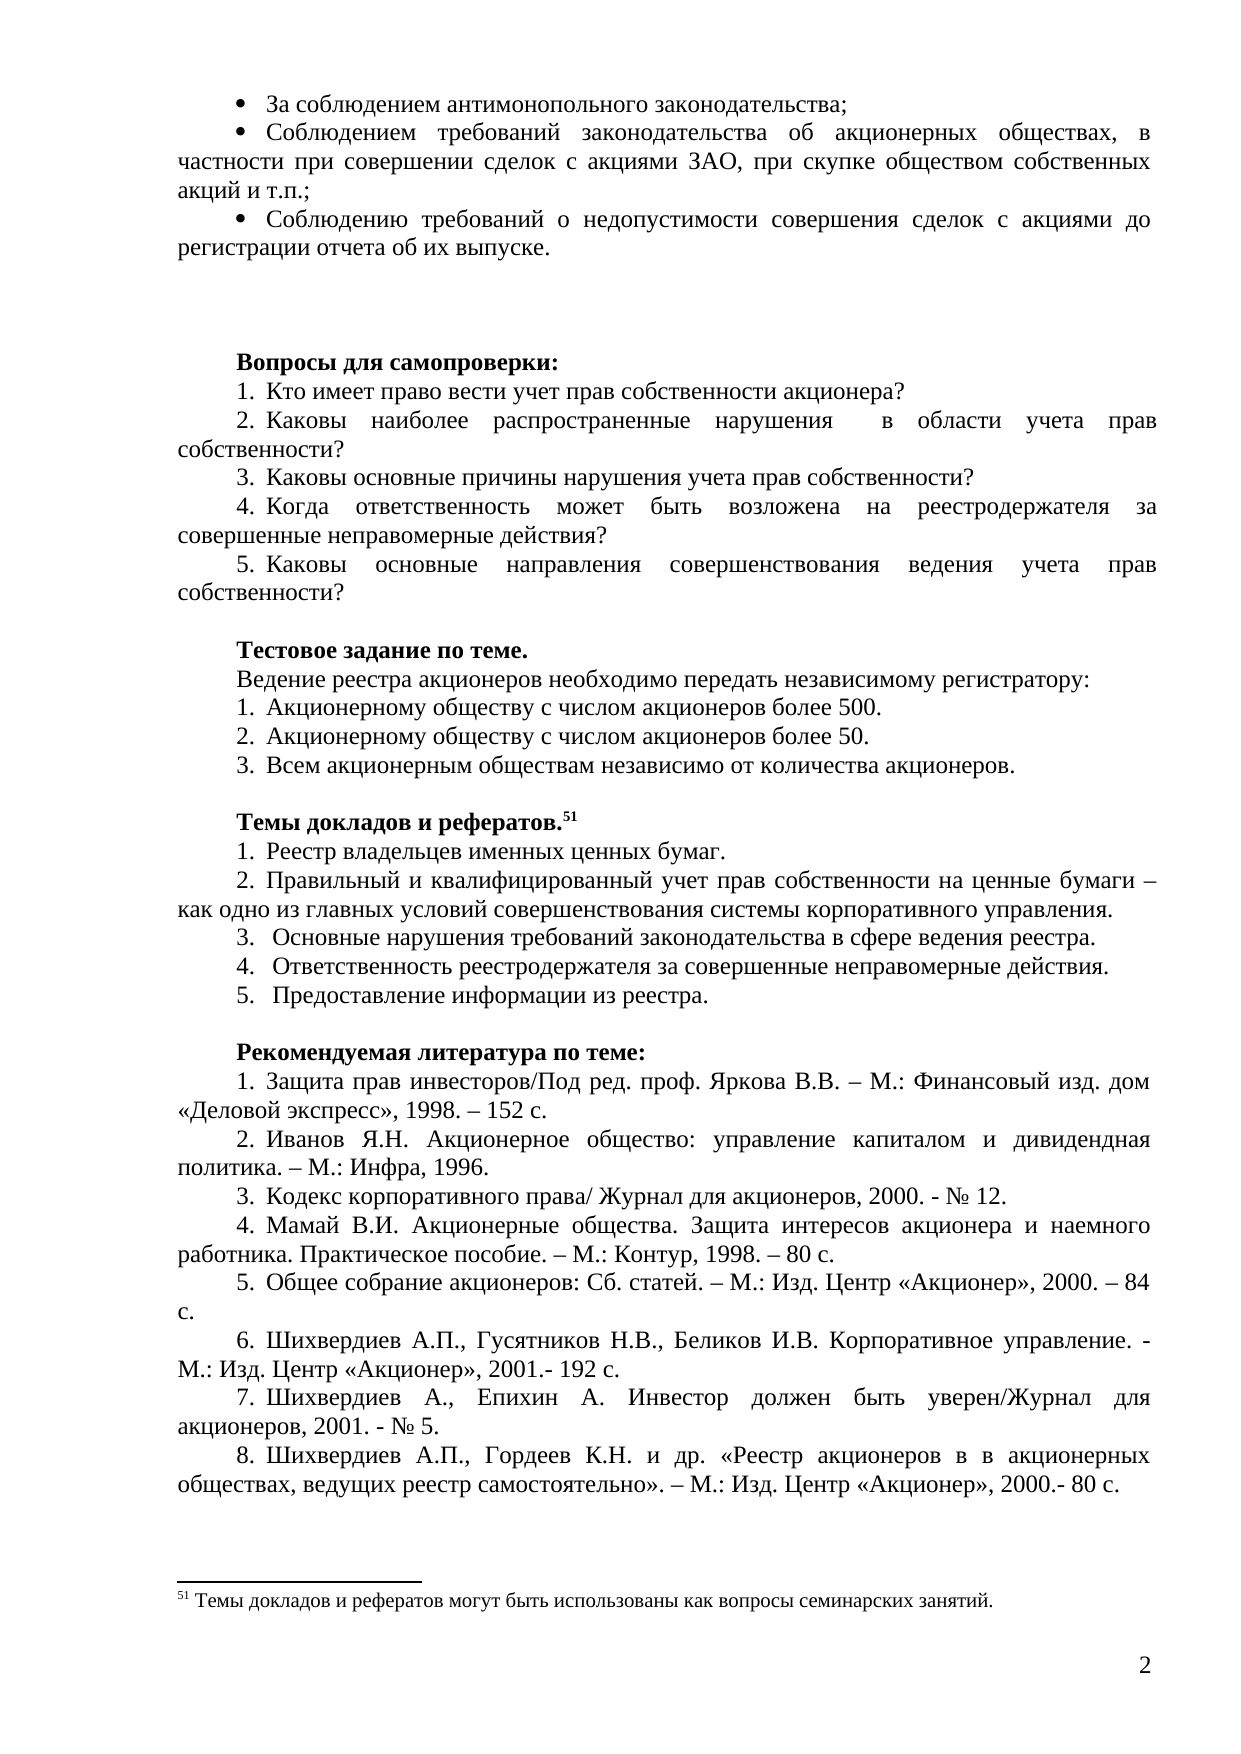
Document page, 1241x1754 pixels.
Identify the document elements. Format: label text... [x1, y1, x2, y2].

list Защита прав инвесторов/Под ред. проф. Яркова В.В. – М.: Финансовый изд. дом «Деловой экспресс», 1998. – 152 с. [177, 1066, 1152, 1124]
list Каковы основные причины нарушения учета прав собственности? [177, 462, 1158, 491]
list Ответственность реестродержателя за совершенные неправомерные действия. [177, 951, 1158, 980]
list Когда ответственность может быть возложена на реестродержателя за совершенные неправомерные действия? [177, 491, 1158, 549]
list Правильный и квалифицированный учет прав собственности на ценные бумаги – как одно из главных условий совершенствования системы корпоративного управления. [177, 865, 1158, 922]
text Рекомендуемая литература по теме: [177, 1037, 1152, 1066]
list Шихвердиев А.П., Гордеев К.Н. и др. «Реестр акционеров в в акционерных обществах, ведущих реестр самостоятельно». – М.: Изд. Центр «Акционер», 2000.- 80 с. [177, 1440, 1152, 1497]
list Общее собрание акционеров: Сб. статей. – М.: Изд. Центр «Акционер», 2000. – 84 с. [177, 1267, 1152, 1325]
list Мамай В.И. Акционерные общества. Защита интересов акционера и наемного работника. Практическое пособие. – М.: Контур, 1998. – 80 с. [177, 1210, 1152, 1267]
list Всем акционерным обществам независимо от количества акционеров. [177, 750, 1158, 779]
text Ведение реестра акционеров необходимо передать независимому регистратору: [177, 664, 1158, 692]
list За соблюдением антимонопольного законодательства; [177, 89, 1152, 117]
list Основные нарушения требований законодательства в сфере ведения реестра. [177, 922, 1158, 951]
text Темы докладов и рефератов.1 [177, 807, 1152, 836]
list Каковы основные направления совершенствования ведения учета прав собственности? [177, 549, 1158, 606]
list Соблюдению требований о недопустимости совершения сделок с акциями до регистрации отчета об их выпуске. [177, 204, 1152, 261]
list Кодекс корпоративного права/ Журнал для акционеров, 2000. - № 12. [177, 1181, 1152, 1210]
list Кто имеет право вести учет прав собственности акционера? [177, 376, 1158, 405]
list Акционерному обществу с числом акционеров более 50. [177, 721, 1158, 750]
list Шихвердиев А., Епихин А. Инвестор должен быть уверен/Журнал для акционеров, 2001. - № 5. [177, 1382, 1152, 1440]
list Шихвердиев А.П., Гусятников Н.В., Беликов И.В. Корпоративное управление. - М.: Изд. Центр «Акционер», 2001.- 192 с. [177, 1325, 1152, 1382]
list Предоставление информации из реестра. [177, 980, 1158, 1009]
text Вопросы для самопроверки: [177, 347, 1152, 376]
text Тестовое задание по теме. [177, 635, 1152, 664]
list Соблюдением требований законодательства об акционерных обществах, в частности при совершении сделок с акциями ЗАО, при скупке обществом собственных акций и т.п.; [177, 117, 1152, 204]
list Акционерному обществу с числом акционеров более 500. [177, 692, 1158, 721]
list Реестр владельцев именных ценных бумаг. [177, 836, 1158, 865]
list Каковы наиболее распространенные нарушения в области учета прав собственности? [177, 405, 1158, 462]
list Иванов Я.Н. Акционерное общество: управление капиталом и дивидендная политика. – М.: Инфра, 1996. [177, 1124, 1152, 1181]
